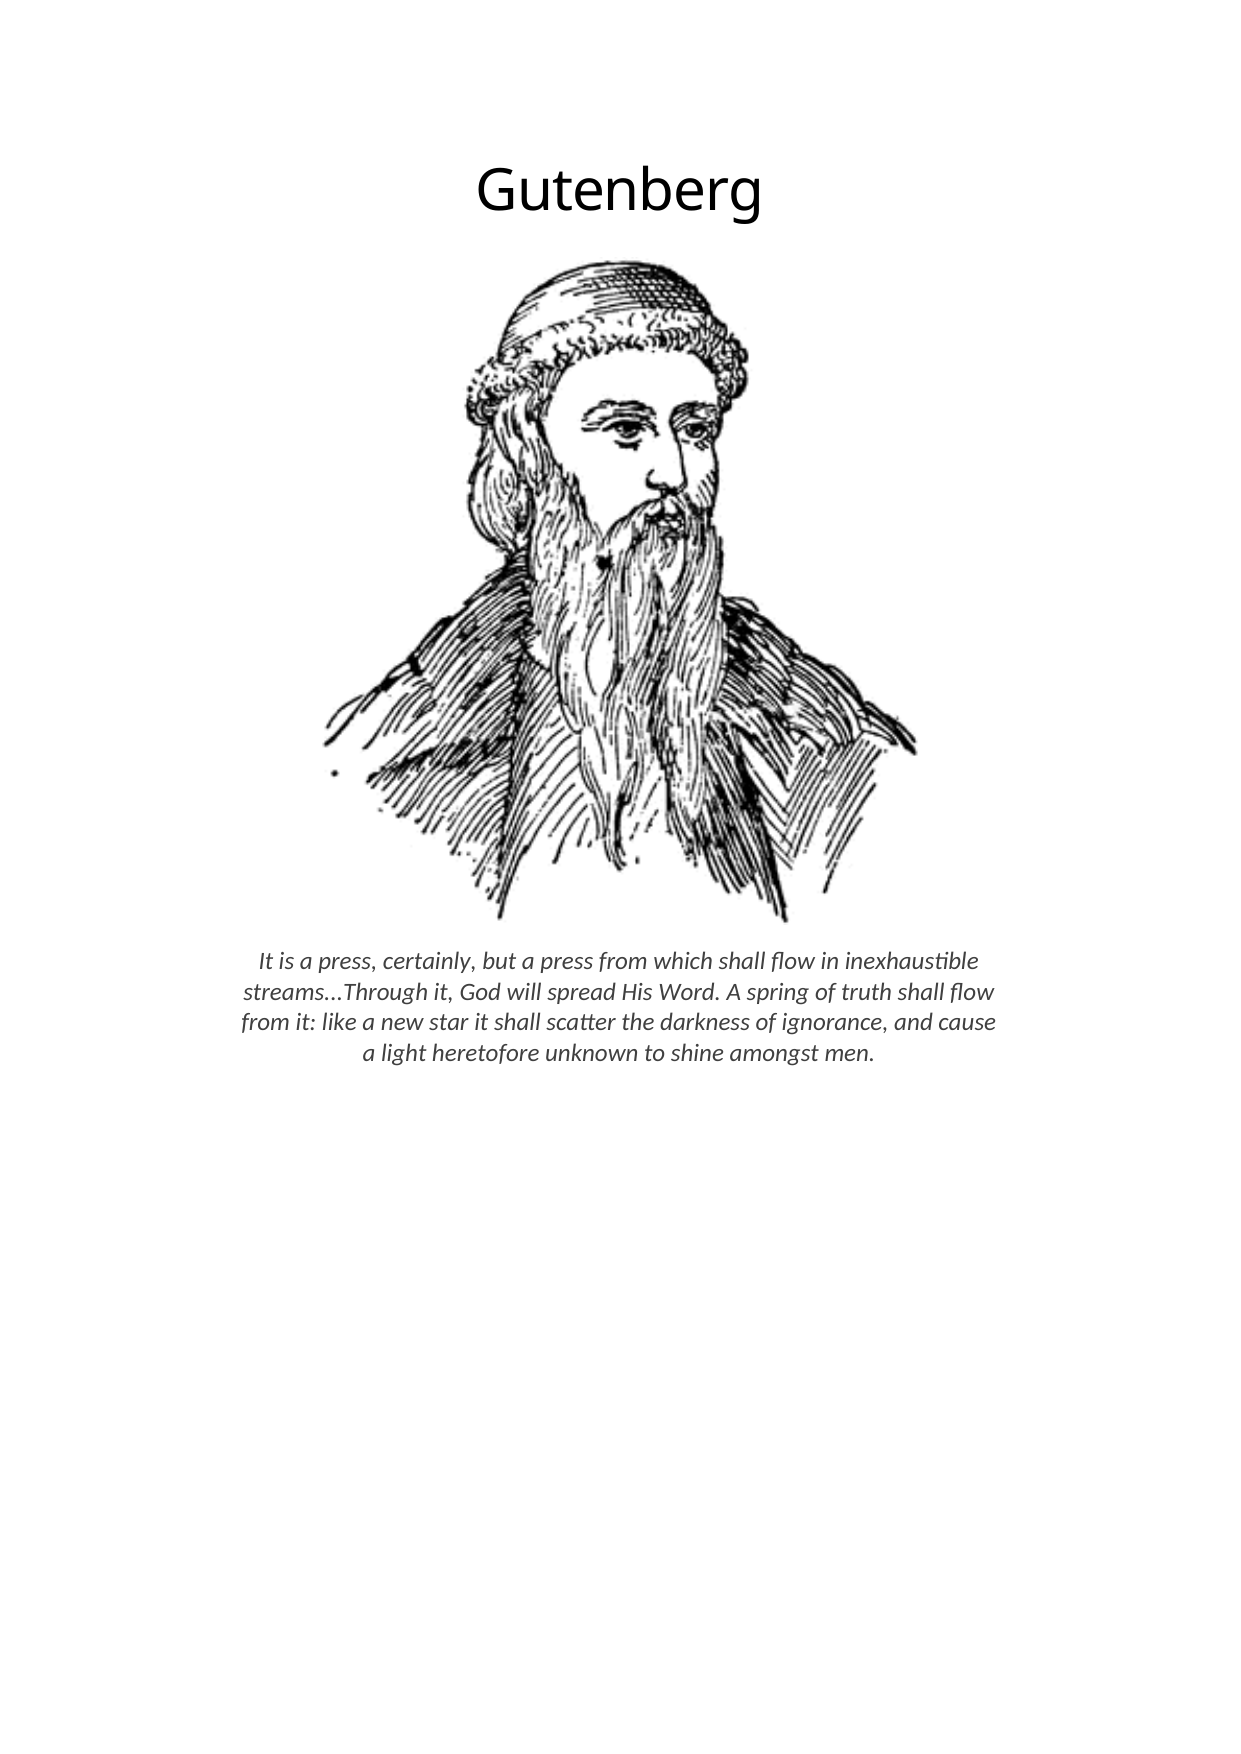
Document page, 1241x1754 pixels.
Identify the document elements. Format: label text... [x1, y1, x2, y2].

title Gutenberg [148, 148, 1093, 227]
text It is a press, certainly, but a press from which shall flow in inexhaustible streams...Through it, God will spread His Word. A spring of truth shall flow from it: like a new star it shall scatter the darkness of ignorance, and cause a light heretofore unknown to shine amongst men. [238, 945, 1003, 1067]
picture [321, 257, 919, 925]
